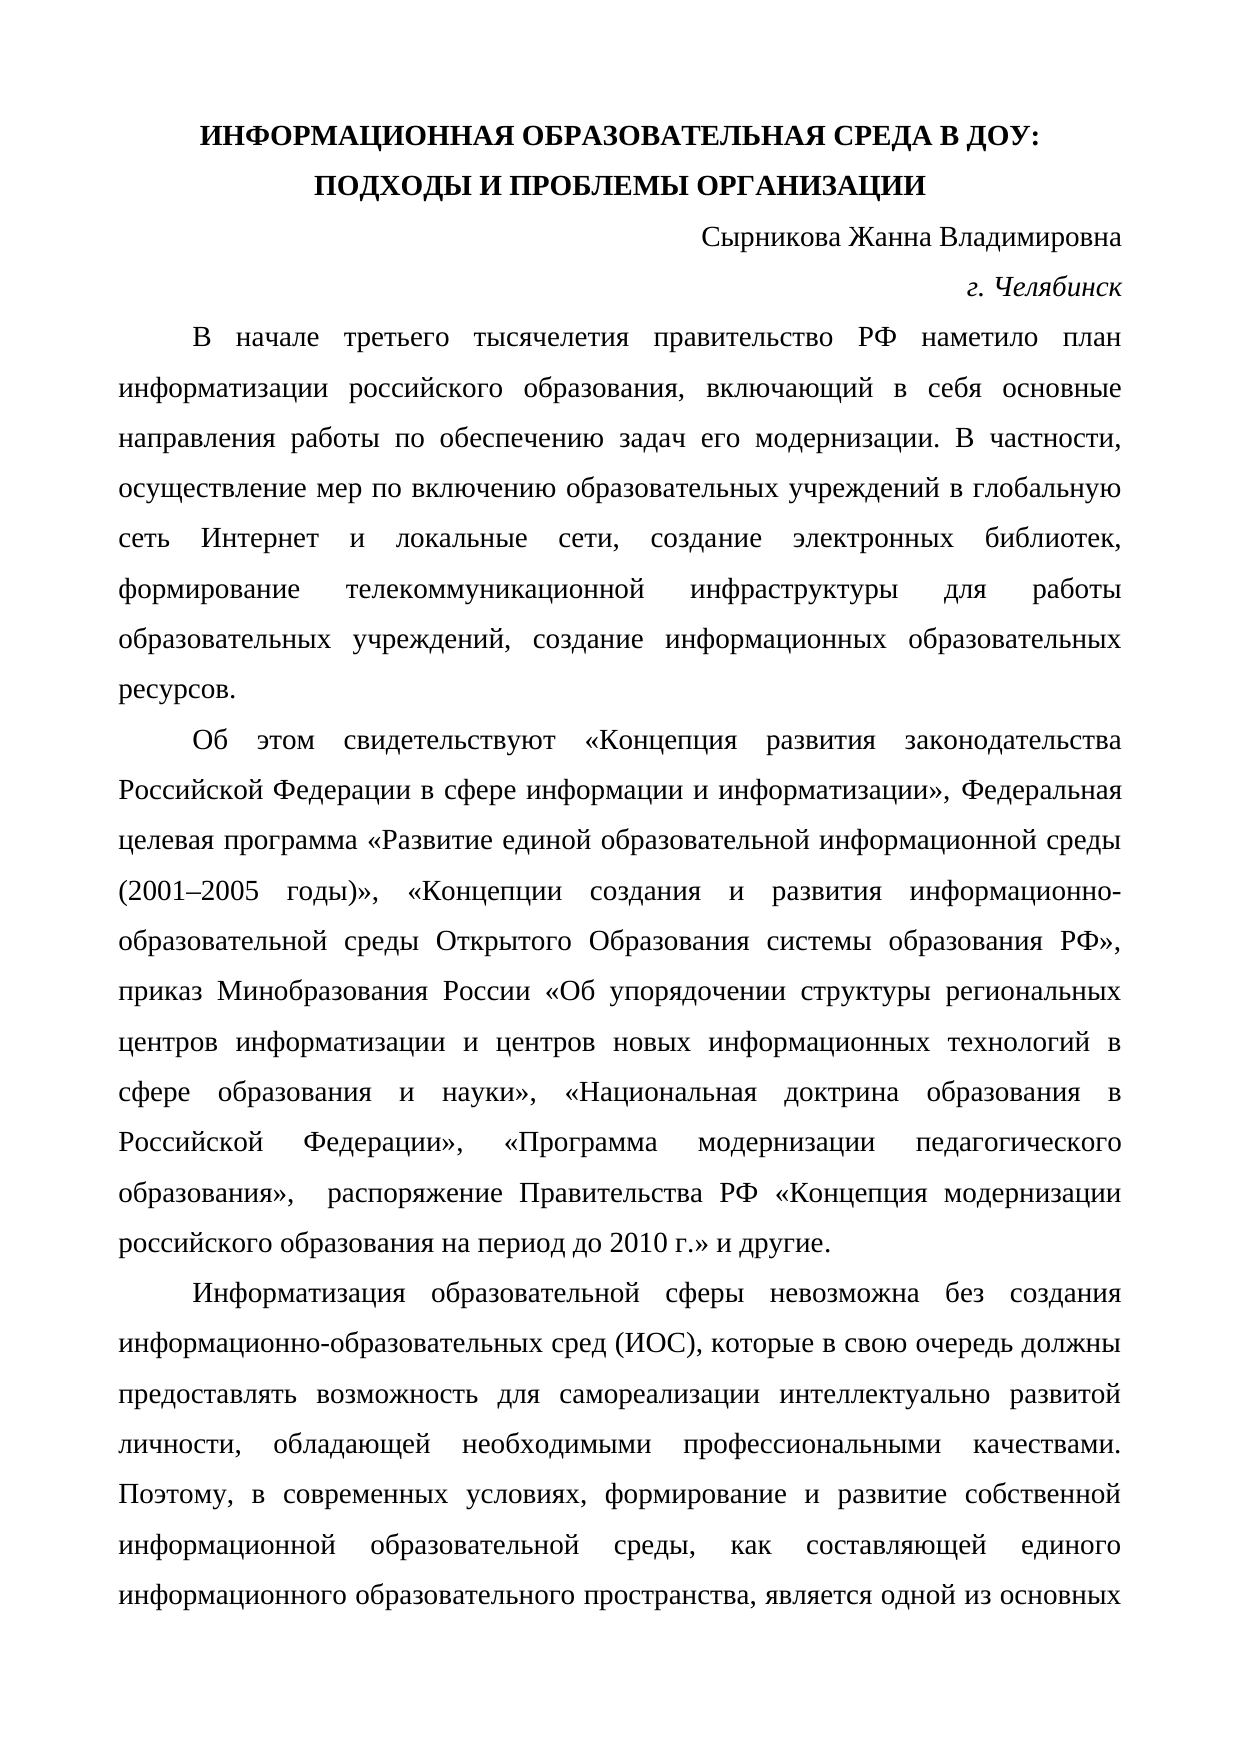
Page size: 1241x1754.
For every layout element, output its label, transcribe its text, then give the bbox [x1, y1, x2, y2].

text г. Челябинск [118, 269, 1122, 303]
list Об этом свидетельствуют «Концепция развития законодательства Российской Федерации в сфере информации и информатизации», Федеральная целевая программа «Развитие единой образовательной информационной среды (2001–2005 годы)», «Концепции создания и развития информационно-образовательной среды Открытого Образования системы образования РФ», приказ Минобразования России «Об упорядочении структуры региональных центров информатизации и центров новых информационных технологий в сфере образования и науки», «Национальная доктрина образования в Российской Федерации», «Программа модернизации педагогического образования», распоряжение Правительства РФ «Концепция модернизации российского образования на период до 2010 г.» и другие. [118, 722, 1122, 1258]
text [118, 1275, 1122, 1611]
text ИНФОРМАЦИОННАЯ ОБРАЗОВАТЕЛЬНАЯ СРЕДА В ДОУ: ПОДХОДЫ И ПРОБЛЕМЫ ОРГАНИЗАЦИИ [118, 118, 1122, 202]
text Сырникова Жанна Владимировна [118, 219, 1122, 252]
list В начале третьего тысячелетия правительство РФ наметило план информатизации российского образования, включающий в себя основные направления работы по обеспечению задач его модернизации. В частности, осуществление мер по включению образовательных учреждений в глобальную сеть Интернет и локальные сети, создание электронных библиотек, формирование телекоммуникационной инфраструктуры для работы образовательных учреждений, создание информационных образовательных ресурсов. [118, 319, 1122, 705]
